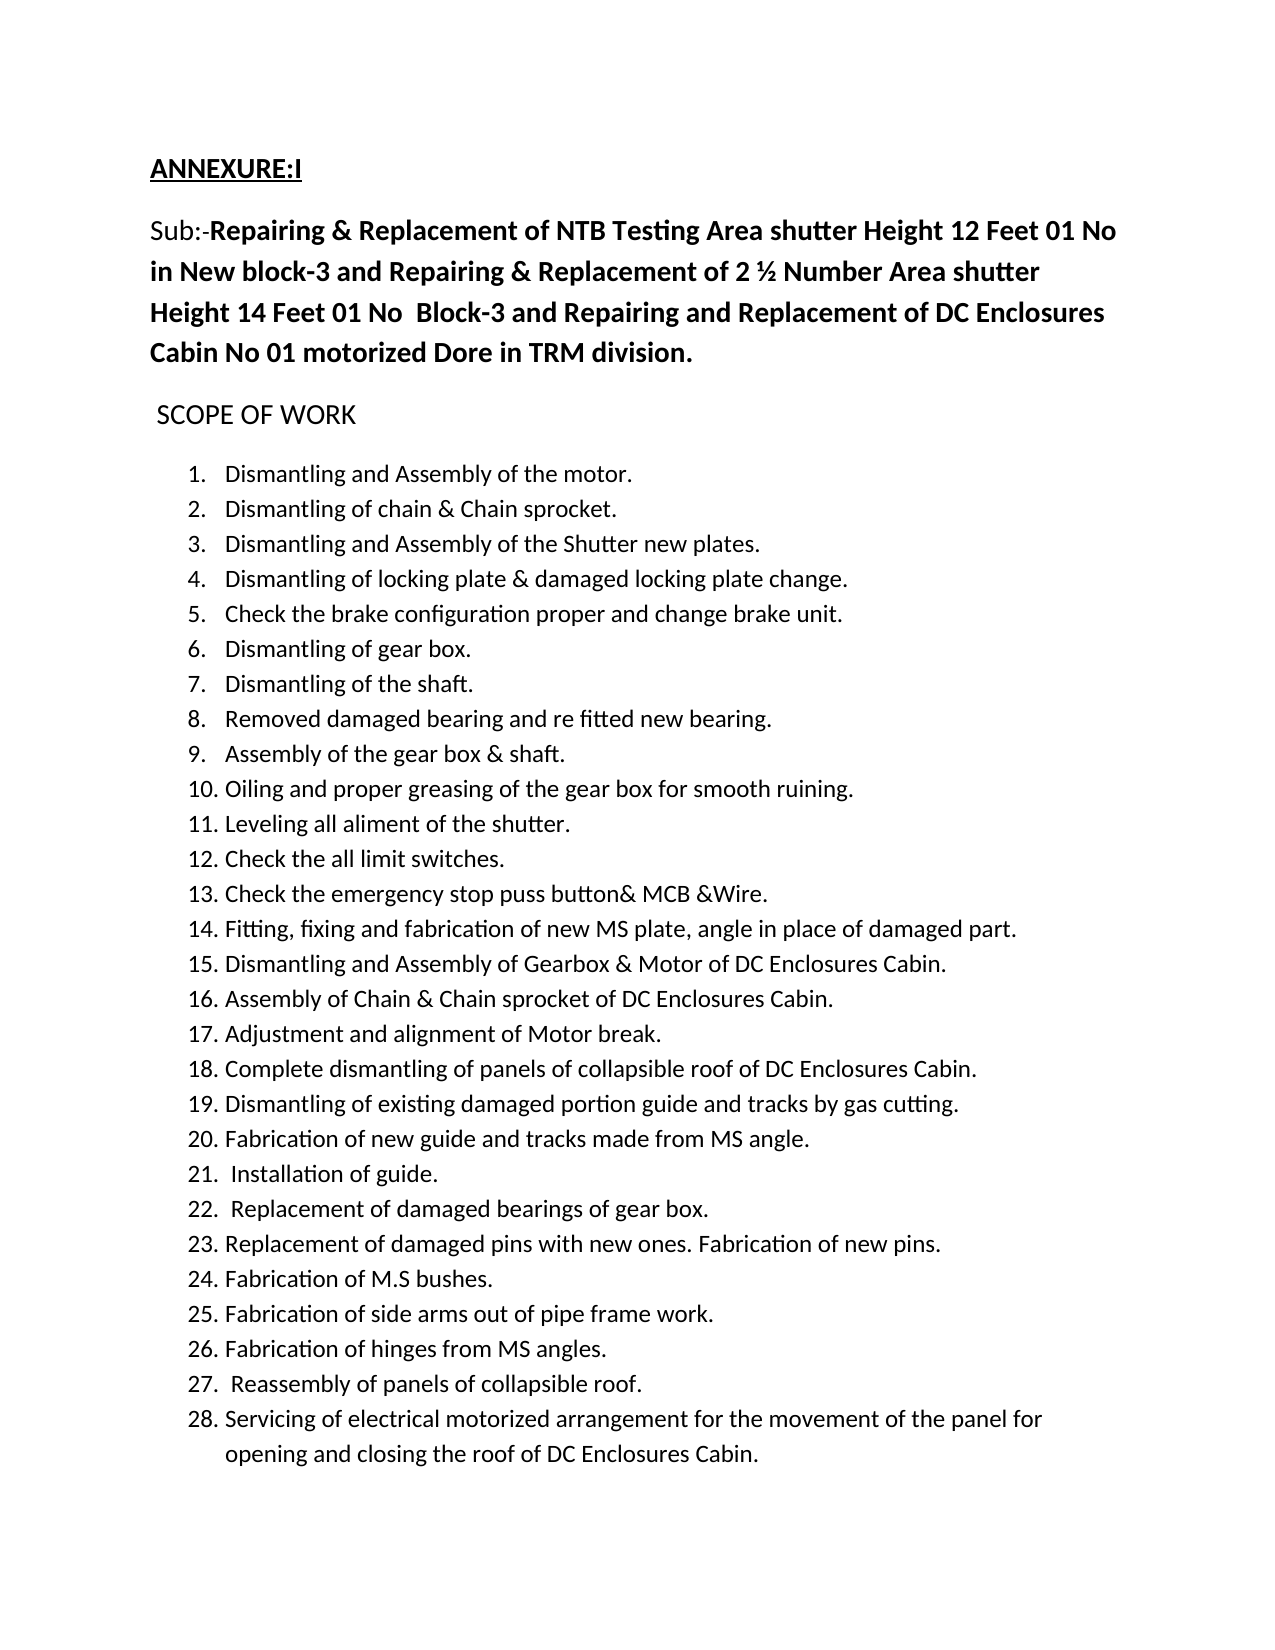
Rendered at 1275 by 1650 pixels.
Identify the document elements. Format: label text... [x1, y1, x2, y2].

list Dismantling of locking plate & damaged locking plate change. [187, 563, 1125, 594]
list Replacement of damaged bearings of gear box. [187, 1193, 1125, 1224]
list Dismantling and Assembly of the Shutter new plates. [187, 528, 1125, 559]
list Reassembly of panels of collapsible roof. [187, 1368, 1125, 1399]
list Fabrication of new guide and tracks made from MS angle. [187, 1123, 1125, 1154]
list Dismantling and Assembly of Gearbox & Motor of DC Enclosures Cabin. [187, 948, 1125, 979]
list Adjustment and alignment of Motor break. [187, 1018, 1125, 1049]
list Check the all limit switches. [187, 843, 1125, 874]
list Fabrication of hinges from MS angles. [187, 1333, 1125, 1364]
list Assembly of the gear box & shaft. [187, 738, 1125, 769]
list Check the emergency stop puss button& MCB &Wire. [187, 878, 1125, 909]
list Dismantling of existing damaged portion guide and tracks by gas cutting. [187, 1088, 1125, 1119]
text Sub:-Repairing & Replacement of NTB Testing Area shutter Height 12 Feet 01 No in New block-3 and Repairing & Replacement of 2 ½ Number Area shutter Height 14 Feet 01 No Block-3 and Repairing and Replacement of DC Enclosures Cabin No 01 motorized Dore in TRM division. [150, 212, 1125, 370]
list Dismantling and Assembly of the motor. [187, 458, 1125, 489]
text ANNEXURE:I [150, 150, 1125, 186]
list Replacement of damaged pins with new ones. Fabrication of new pins. [187, 1228, 1125, 1259]
text SCOPE OF WORK [150, 396, 1125, 432]
list Dismantling of gear box. [187, 633, 1125, 664]
list Fitting, fixing and fabrication of new MS plate, angle in place of damaged part. [187, 913, 1125, 944]
list Oiling and proper greasing of the gear box for smooth ruining. [187, 773, 1125, 804]
list Assembly of Chain & Chain sprocket of DC Enclosures Cabin. [187, 983, 1125, 1014]
list Installation of guide. [187, 1158, 1125, 1189]
list Check the brake configuration proper and change brake unit. [187, 598, 1125, 629]
list Fabrication of M.S bushes. [187, 1263, 1125, 1294]
list Leveling all aliment of the shutter. [187, 808, 1125, 839]
list Complete dismantling of panels of collapsible roof of DC Enclosures Cabin. [187, 1053, 1125, 1084]
list Fabrication of side arms out of pipe frame work. [187, 1298, 1125, 1329]
list Servicing of electrical motorized arrangement for the movement of the panel for opening and closing the roof of DC Enclosures Cabin. [187, 1403, 1125, 1469]
list Dismantling of the shaft. [187, 668, 1125, 699]
list Removed damaged bearing and re fitted new bearing. [187, 703, 1125, 734]
list Dismantling of chain & Chain sprocket. [187, 493, 1125, 524]
